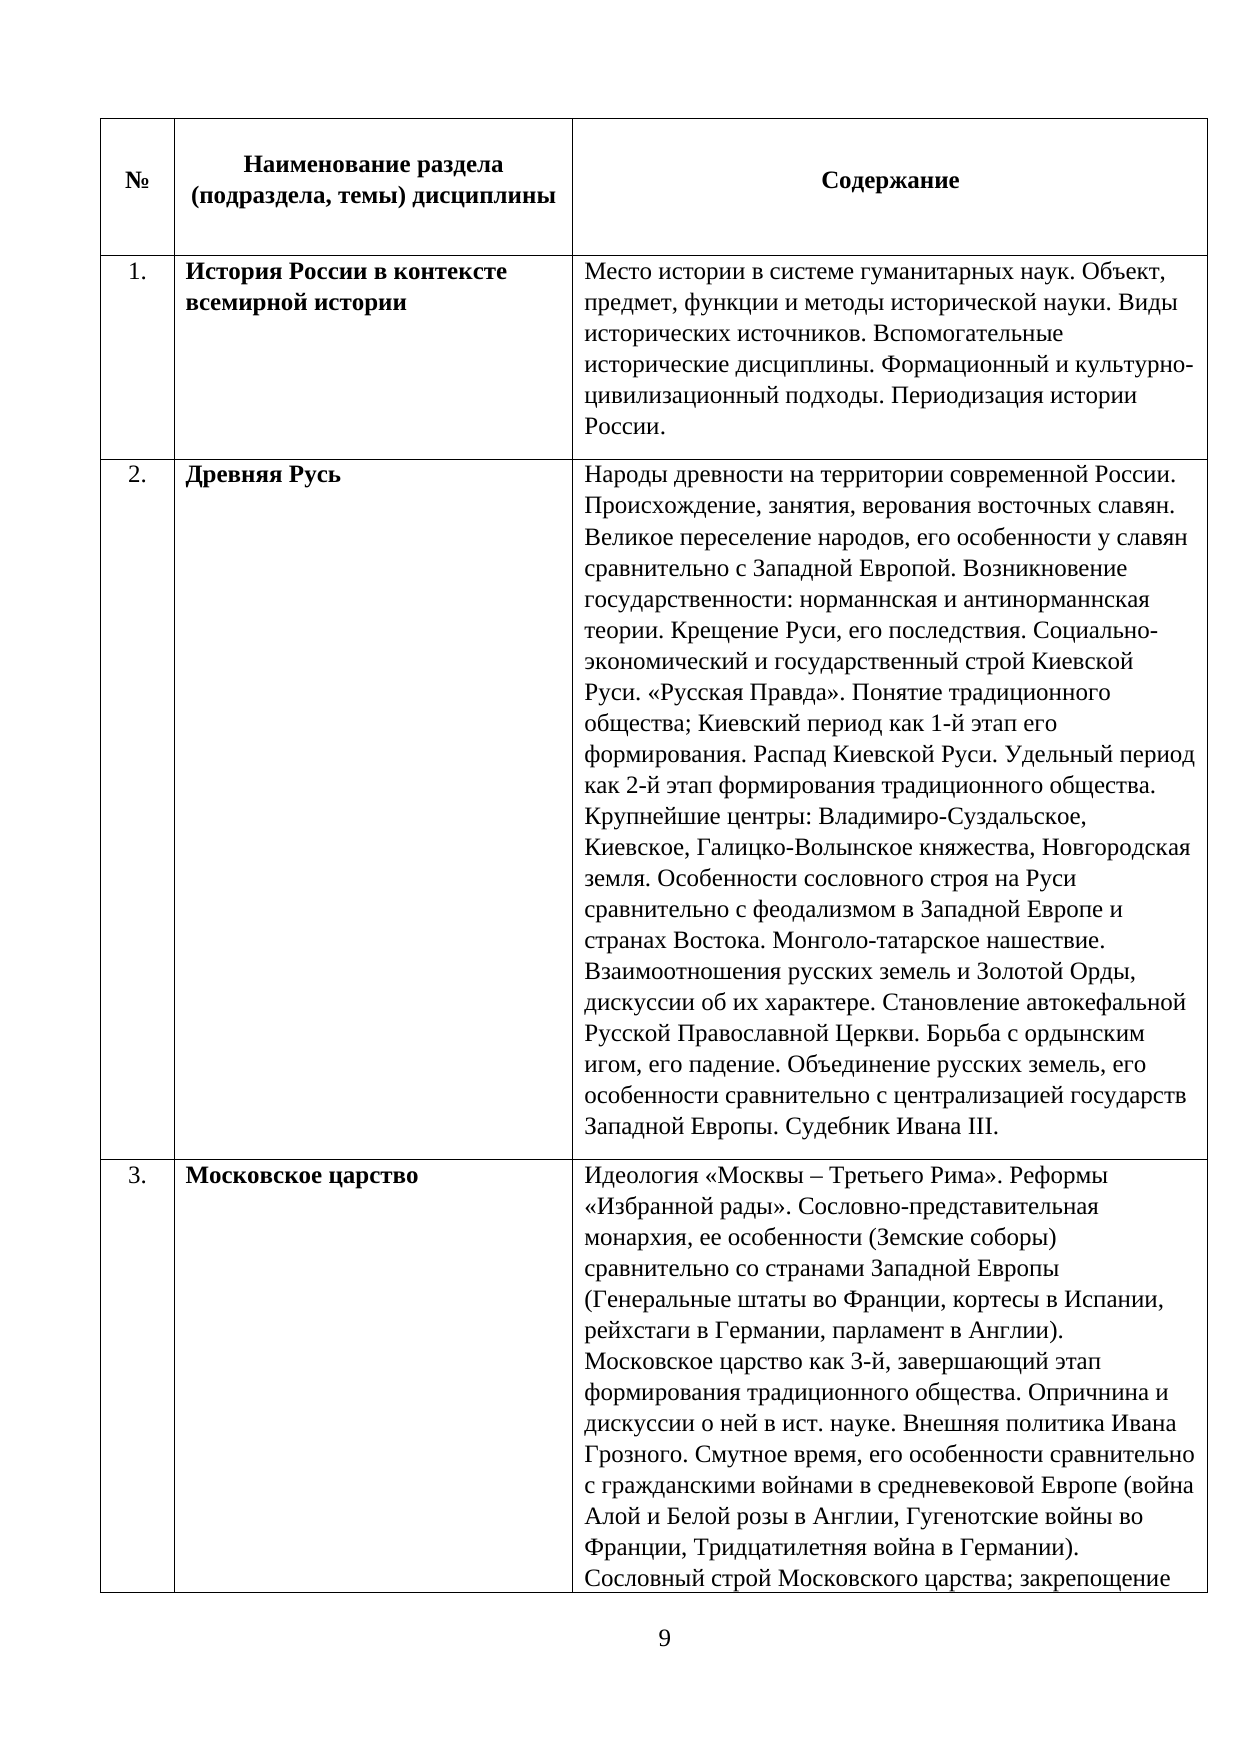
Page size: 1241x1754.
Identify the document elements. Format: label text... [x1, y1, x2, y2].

table_header № [101, 119, 174, 255]
table_cell 1. [101, 256, 174, 458]
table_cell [573, 1160, 1207, 1592]
table_cell 2. [101, 460, 174, 1159]
table_cell Народы древности на территории современной России. Происхождение, занятия, верования восточных славян. Великое переселение народов, его особенности у славян сравнительно с Западной Европой. Возникновение государственности: норманнская и антинорманнская теории. Крещение Руси, его последствия. Социально-экономический и государственный строй Киевской Руси. «Русская Правда». Понятие традиционного общества; Киевский период как 1-й этап его формирования. Распад Киевской Руси. Удельный период как 2-й этап формирования традиционного общества. Крупнейшие центры: Владимиро-Суздальское, Киевское, Галицко-Волынское княжества, Новгородская земля. Особенности сословного строя на Руси сравнительно с феодализмом в Западной Европе и странах Востока. Монголо-татарское нашествие. Взаимоотношения русских земель и Золотой Орды, дискуссии об их характере. Становление автокефальной Русской Православной Церкви. Борьба с ордынским игом, его падение. Объединение русских земель, его особенности сравнительно с централизацией государств Западной Европы. Судебник Ивана III. [573, 460, 1207, 1159]
table_cell Московское царство [175, 1160, 572, 1592]
table_header Содержание [573, 119, 1207, 255]
table_cell Древняя Русь [175, 460, 572, 1159]
table_cell Место истории в системе гуманитарных наук. Объект, предмет, функции и методы исторической науки. Виды исторических источников. Вспомогательные исторические дисциплины. Формационный и культурно-цивилизационный подходы. Периодизация истории России. [573, 256, 1207, 458]
table_cell История России в контексте всемирной истории [175, 256, 572, 458]
table_cell 3. [101, 1160, 174, 1592]
table_header Наименование раздела (подраздела, темы) дисциплины [175, 119, 572, 255]
